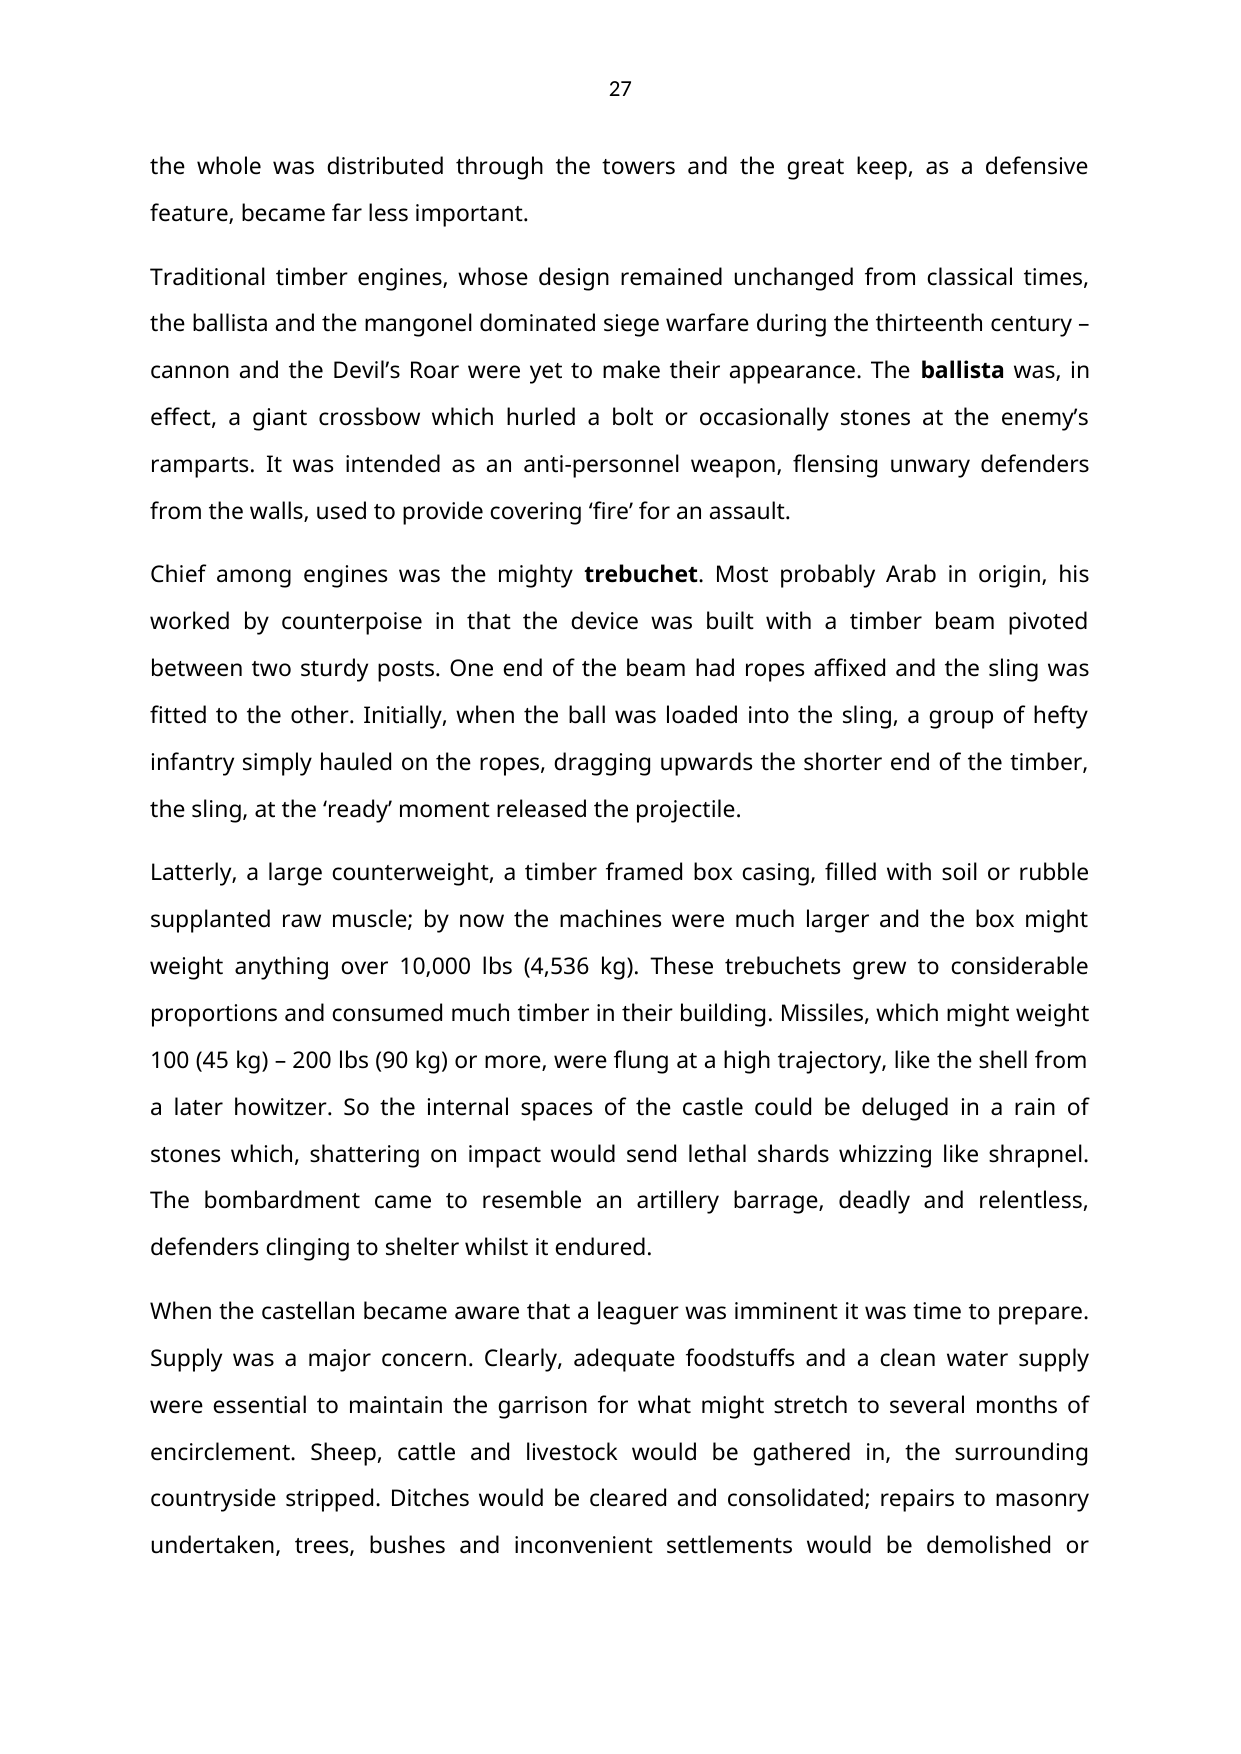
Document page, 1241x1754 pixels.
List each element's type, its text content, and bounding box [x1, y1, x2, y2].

text Chief among engines was the mighty trebuchet. Most probably Arab in origin, his worked by counterpoise in that the device was built with a timber beam pivoted between two sturdy posts. One end of the beam had ropes affixed and the sling was fitted to the other. Initially, when the ball was loaded into the sling, a group of hefty infantry simply hauled on the ropes, dragging upwards the shorter end of the timber, the sling, at the ‘ready’ moment released the projectile. [150, 558, 1090, 824]
text Latterly, a large counterweight, a timber framed box casing, filled with soil or rubble supplanted raw muscle; by now the machines were much larger and the box might weight anything over 10,000 lbs (4,536 kg). These trebuchets grew to considerable proportions and consumed much timber in their building. Missiles, which might weight 100 (45 kg) – 200 lbs (90 kg) or more, were flung at a high trajectory, like the shell from a later howitzer. So the internal spaces of the castle could be deluged in a rain of stones which, shattering on impact would send lethal shards whizzing like shrapnel. The bombardment came to resemble an artillery barrage, deadly and relentless, defenders clinging to shelter whilst it endured. [150, 856, 1090, 1262]
text Traditional timber engines, whose design remained unchanged from classical times, the ballista and the mangonel dominated siege warfare during the thirteenth century – cannon and the Devil’s Roar were yet to make their appearance. The ballista was, in effect, a giant crossbow which hurled a bolt or occasionally stones at the enemy’s ramparts. It was intended as an anti-personnel weapon, flensing unwary defenders from the walls, used to provide covering ‘fire’ for an assault. [150, 260, 1090, 526]
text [150, 150, 1090, 228]
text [150, 1295, 1090, 1560]
